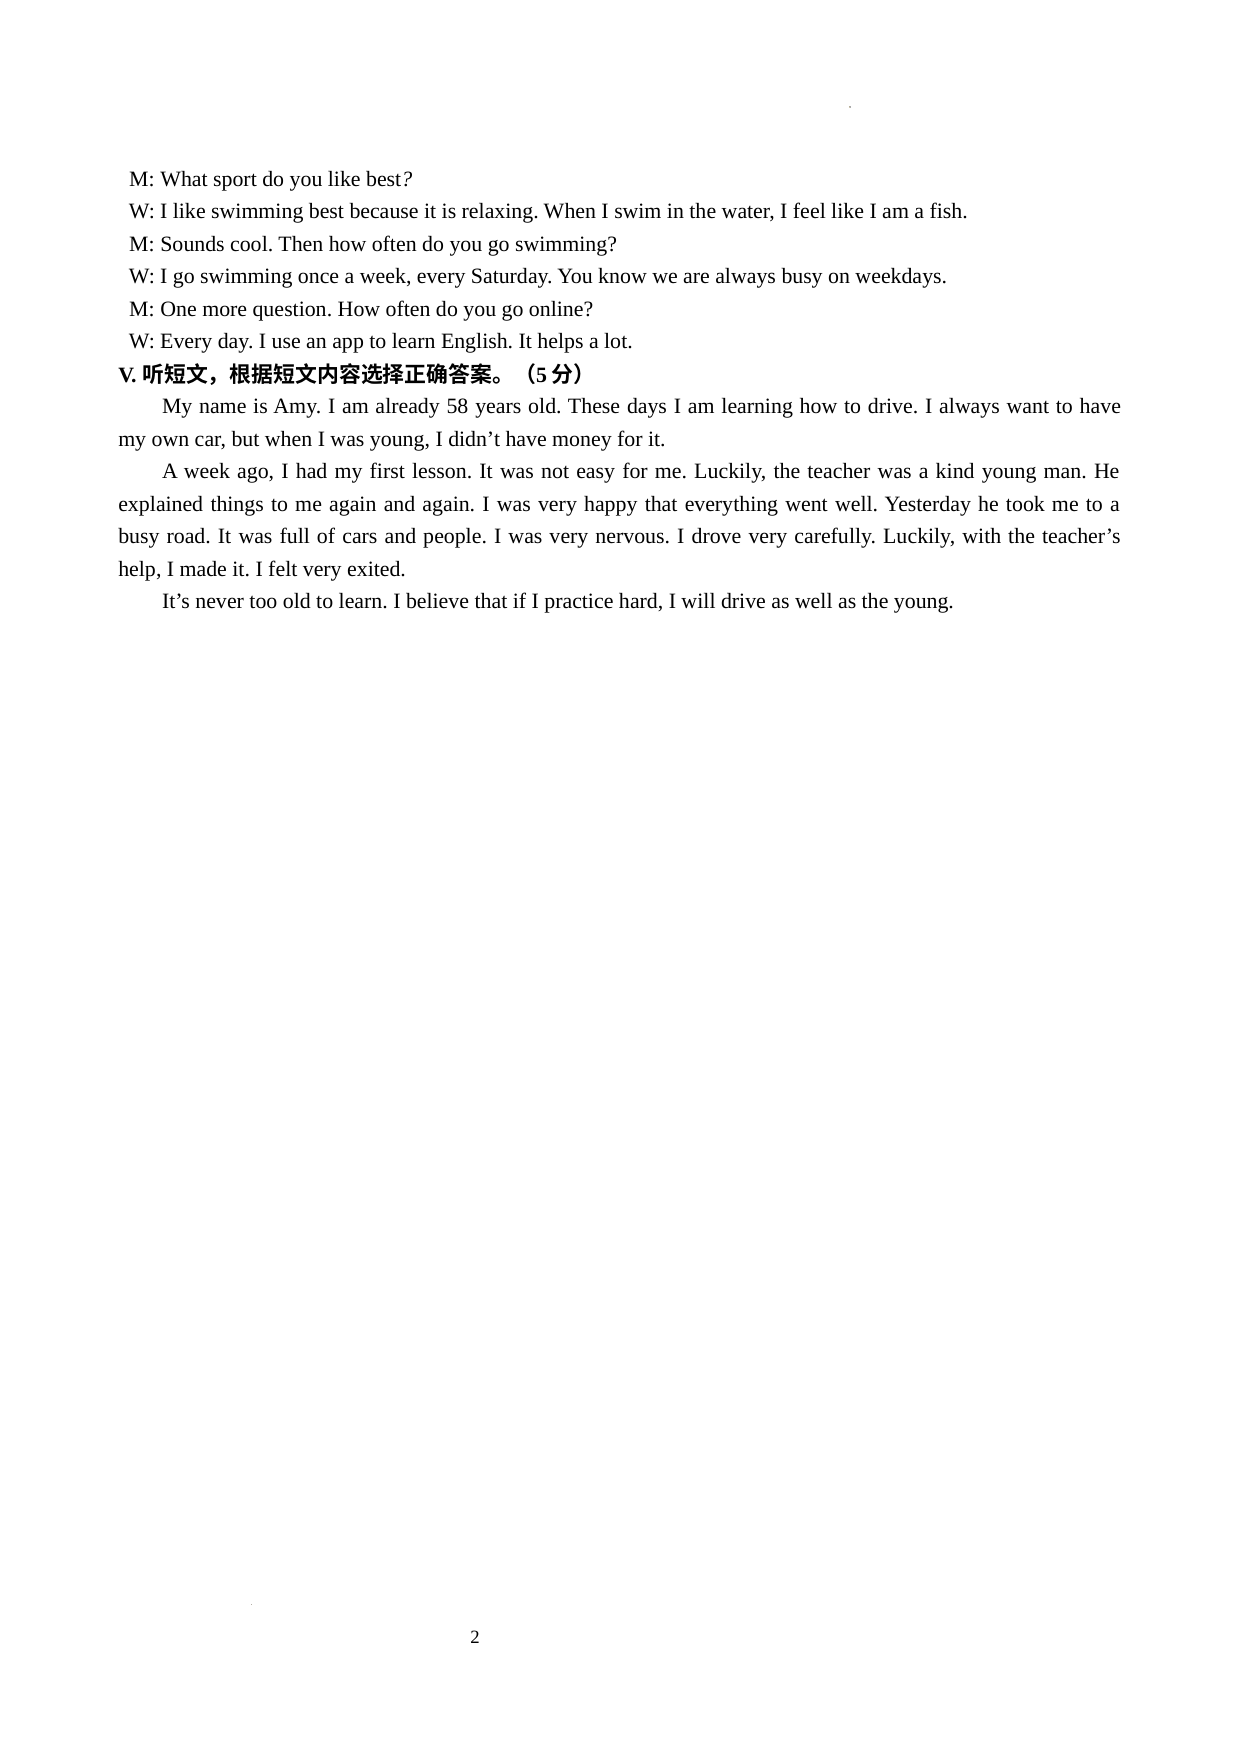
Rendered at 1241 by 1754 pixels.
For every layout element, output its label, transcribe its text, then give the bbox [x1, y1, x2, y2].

text W: I go swimming once a week, every Saturday. You know we are always busy on weekdays. [118, 259, 1122, 292]
text V. 听短文，根据短文内容选择正确答案。（5分） [118, 357, 1122, 389]
text It’s never too old to learn. I believe that if I practice hard, I will drive as well as the young. [118, 584, 1122, 617]
text My name is Amy. I am already 58 years old. These days I am learning how to drive. I always want to have my own car, but when I was young, I didn’t have money for it. [118, 389, 1122, 454]
text M: Sounds cool. Then how often do you go swimming? [118, 227, 1122, 259]
text M: What sport do you like best? [118, 162, 1122, 194]
text W: I like swimming best because it is relaxing. When I swim in the water, I feel like I am a fish. [118, 194, 1122, 227]
text M: One more question. How often do you go online? [118, 292, 1122, 324]
text A week ago, I had my first lesson. It was not easy for me. Luckily, the teacher was a kind young man. He explained things to me again and again. I was very happy that everything went well. Yesterday he took me to a busy road. It was full of cars and people. I was very nervous. I drove very carefully. Luckily, with the teacher’s help, I made it. I felt very exited. [118, 454, 1122, 584]
text W: Every day. I use an app to learn English. It helps a lot. [118, 324, 1122, 357]
